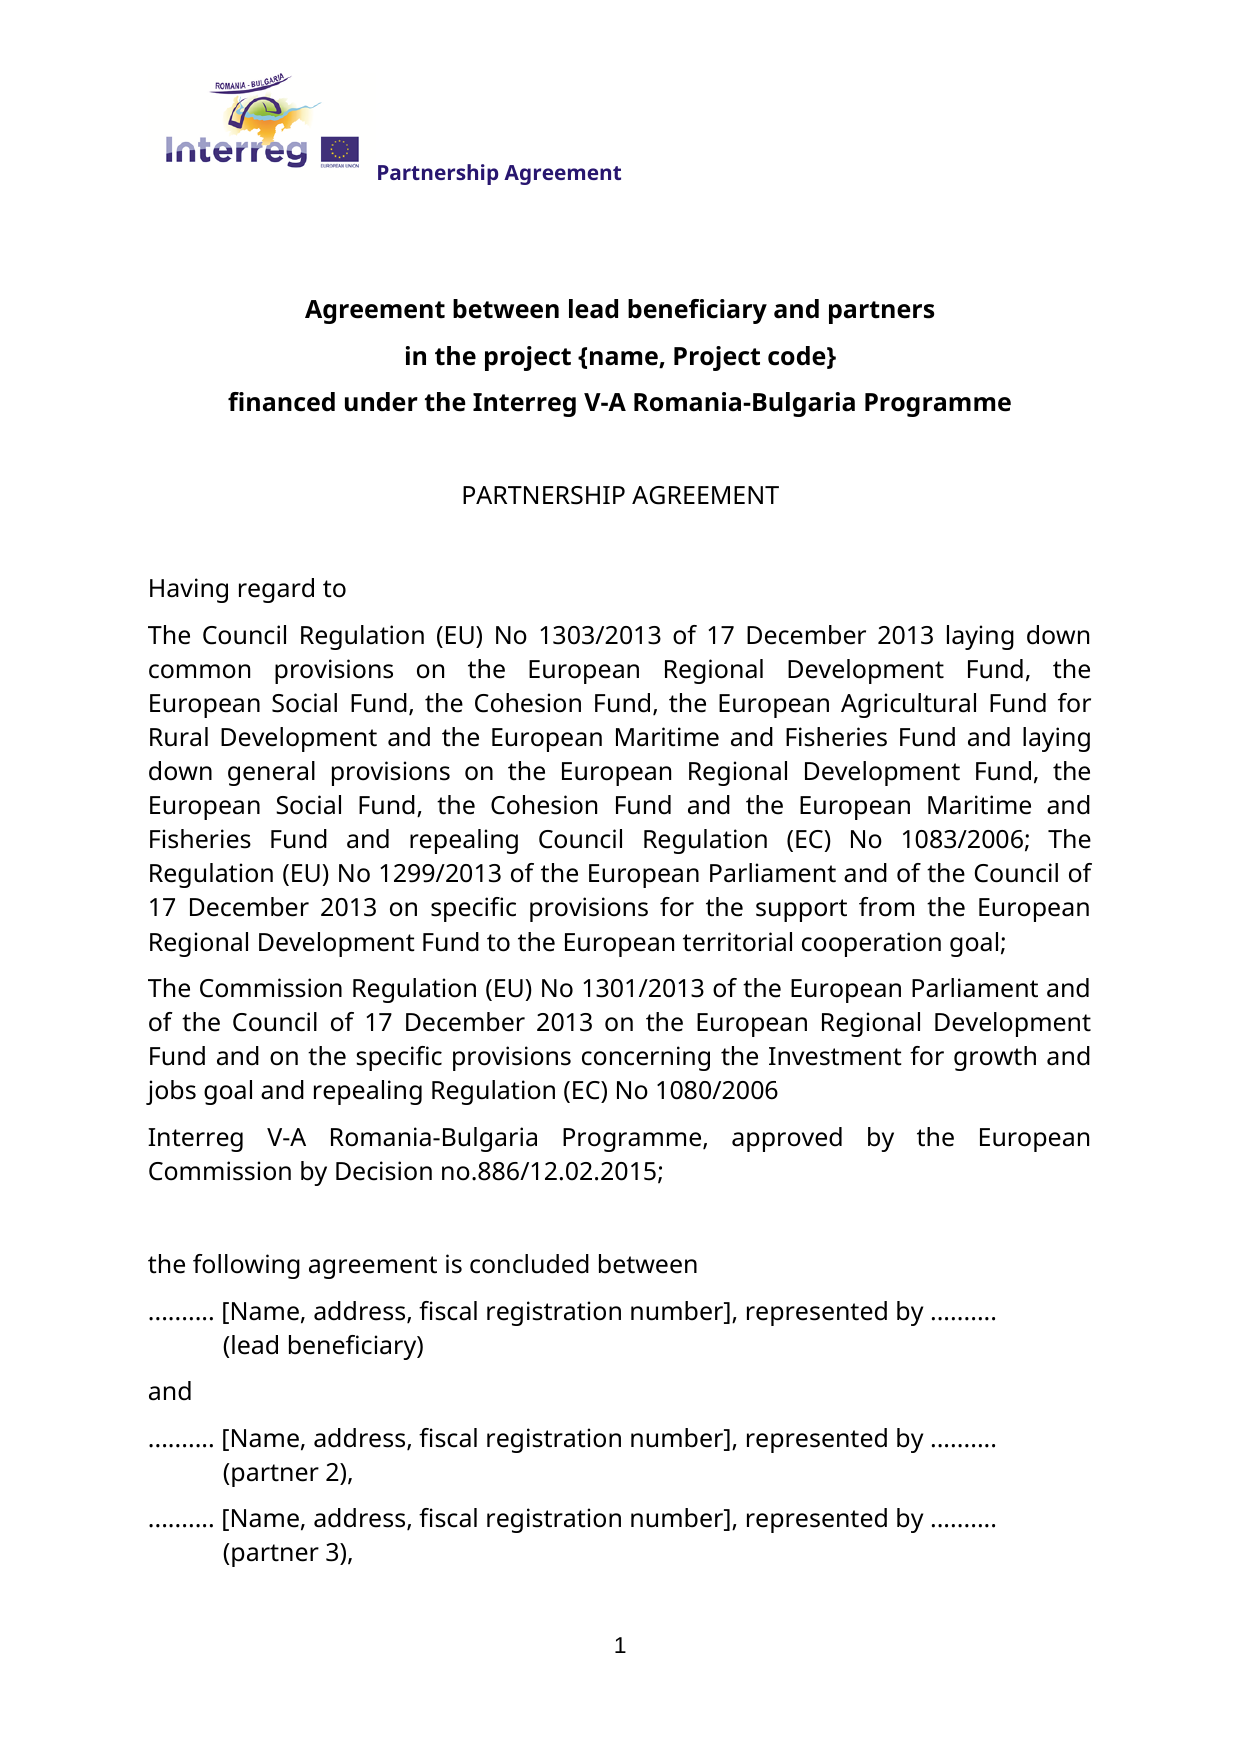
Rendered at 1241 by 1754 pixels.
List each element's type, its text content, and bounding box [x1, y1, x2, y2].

text The Commission Regulation (EU) No 1301/2013 of the European Parliament and of the Council of 17 December 2013 on the European Regional Development Fund and on the specific provisions concerning the Investment for growth and jobs goal and repealing Regulation (EC) No 1080/2006 [148, 971, 1093, 1107]
text financed under the Interreg V-A Romania-Bulgaria Programme [148, 385, 1093, 419]
text PARTNERSHIP AGREEMENT [148, 478, 1093, 512]
text Interreg V-A Romania-Bulgaria Programme, approved by the European Commission by Decision no.886/12.02.2015; [148, 1119, 1093, 1188]
text .......... [Name, address, fiscal registration number], represented by .......... (partner 3), [148, 1501, 1093, 1569]
text The Council Regulation (EU) No 1303/2013 of 17 December 2013 laying down common provisions on the European Regional Development Fund, the European Social Fund, the Cohesion Fund, the European Agricultural Fund for Rural Development and the European Maritime and Fisheries Fund and laying down general provisions on the European Regional Development Fund, the European Social Fund, the Cohesion Fund and the European Maritime and Fisheries Fund and repealing Council Regulation (EC) No 1083/2006; The Regulation (EU) No 1299/2013 of the European Parliament and of the Council of 17 December 2013 on specific provisions for the support from the European Regional Development Fund to the European territorial cooperation goal; [148, 618, 1093, 958]
text .......... [Name, address, fiscal registration number], represented by .......... (partner 2), [148, 1420, 1093, 1488]
text in the project {name, Project code} [148, 338, 1093, 372]
picture [147, 73, 377, 180]
text Having regard to [148, 571, 1093, 605]
text and [148, 1374, 1093, 1408]
text .......... [Name, address, fiscal registration number], represented by .......... (lead beneficiary) [148, 1293, 1093, 1361]
text the following agreement is concluded between [148, 1247, 1093, 1281]
text Agreement between lead beneficiary and partners [148, 292, 1093, 326]
